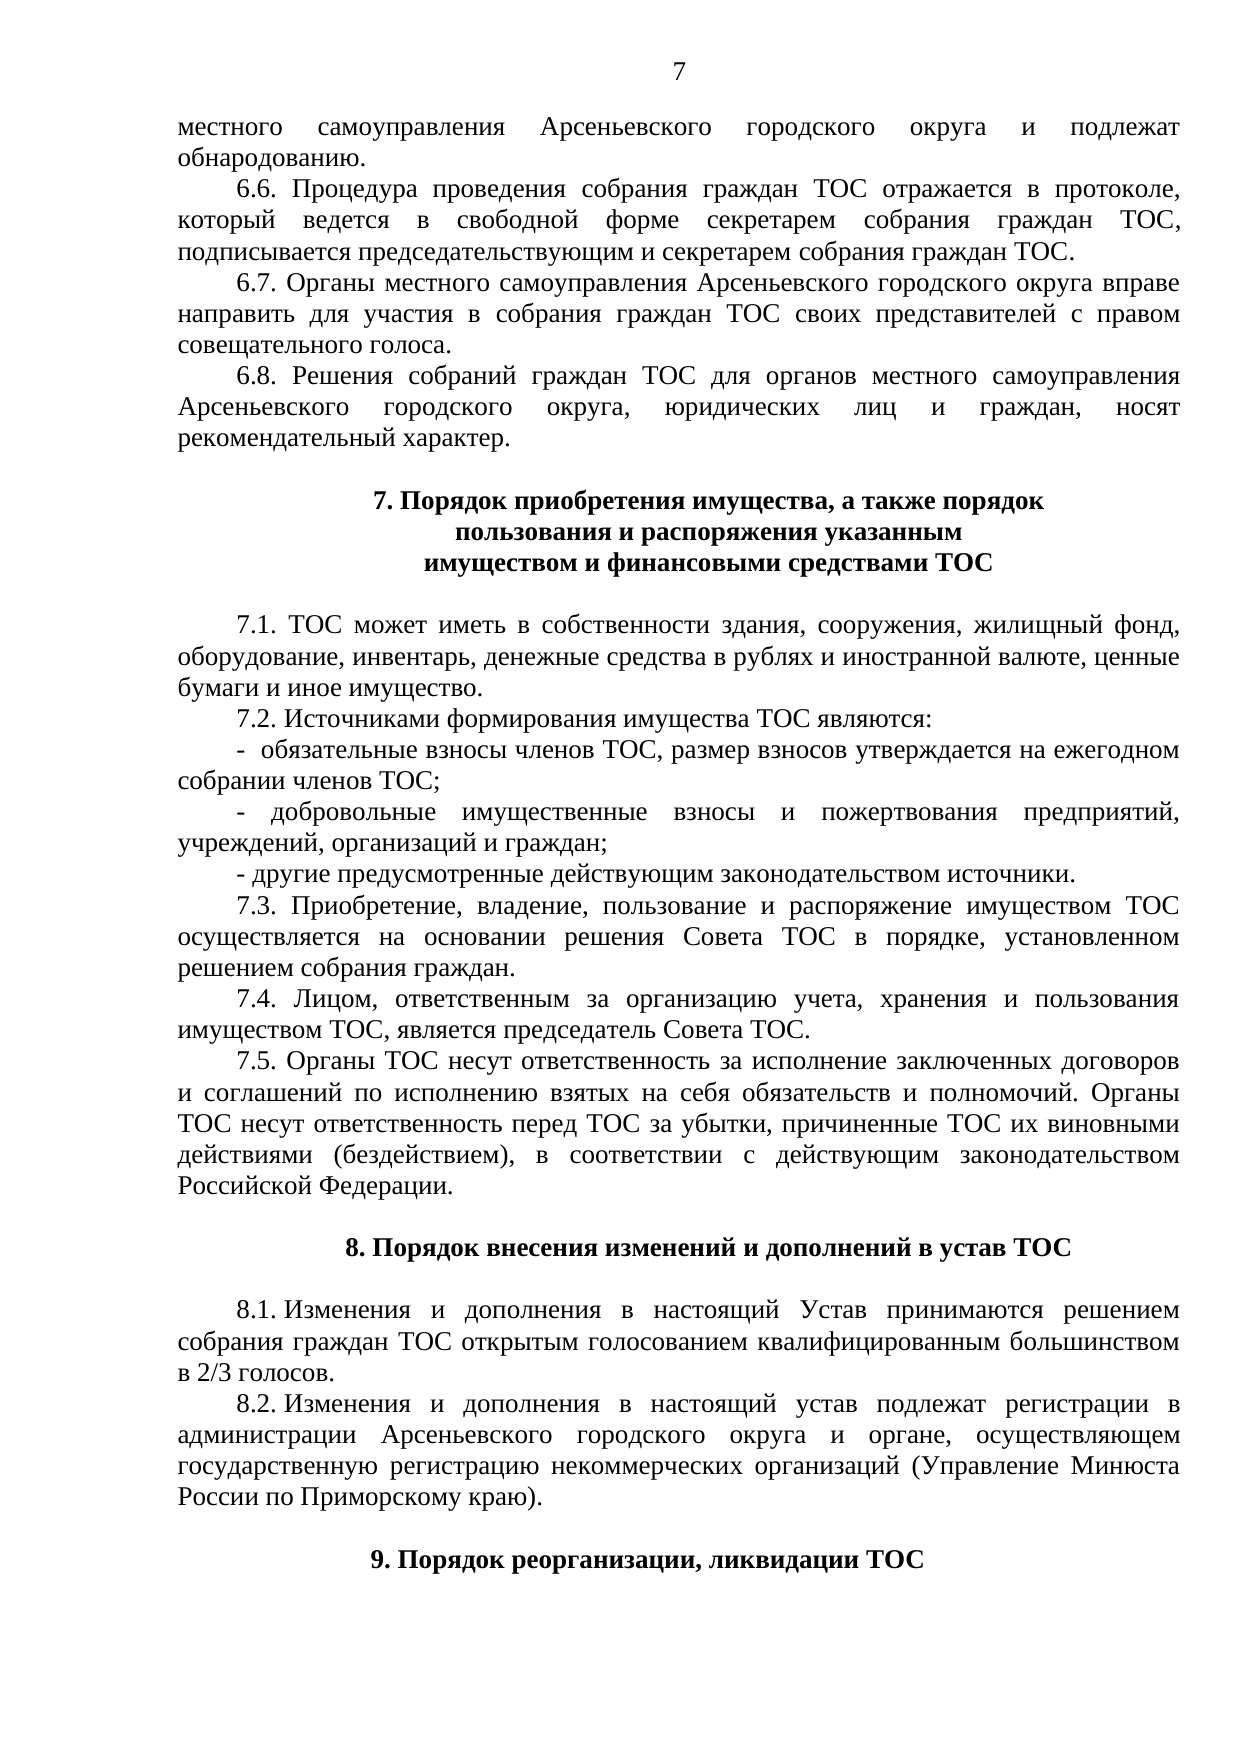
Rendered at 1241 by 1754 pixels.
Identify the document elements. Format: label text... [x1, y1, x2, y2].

text 7.1. ТОС может иметь в собственности здания, сооружения, жилищный фонд, оборудование, инвентарь, денежные средства в рублях и иностранной валюте, ценные бумаги и иное имущество. [177, 608, 1181, 702]
list 7.3. Приобретение, владение, пользование и распоряжение имуществом ТОС осуществляется на основании решения Совета ТОС в порядке, установленном решением собрания граждан. [177, 889, 1181, 982]
list 7.4. Лицом, ответственным за организацию учета, хранения и пользования имуществом ТОС, является председатель Совета ТОС. [177, 982, 1181, 1044]
text 6.6. Процедура проведения собрания граждан ТОС отражается в протоколе, который ведется в свободной форме секретарем собрания граждан ТОС, подписывается председательствующим и секретарем собрания граждан ТОС. [177, 172, 1181, 266]
text 7. Порядок приобретения имущества, а также порядок [177, 484, 1181, 515]
text - добровольные имущественные взносы и пожертвования предприятий, учреждений, организаций и граждан; [177, 795, 1181, 858]
text 6.8. Решения собраний граждан ТОС для органов местного самоуправления Арсеньевского городского округа, юридических лиц и граждан, носят рекомендательный характер. [177, 359, 1181, 453]
text 6.7. Органы местного самоуправления Арсеньевского городского округа вправе направить для участия в собрания граждан ТОС своих представителей с правом совещательного голоса. [177, 266, 1181, 359]
text 8.2. Изменения и дополнения в настоящий устав подлежат регистрации в администрации Арсеньевского городского округа и органе, осуществляющем государственную регистрацию некоммерческих организаций (Управление Минюста России по Приморскому краю). [177, 1387, 1181, 1512]
text - обязательные взносы членов ТОС, размер взносов утверждается на ежегодном собрании членов ТОС; [177, 733, 1181, 795]
text 8. Порядок внесения изменений и дополнений в устав ТОС [177, 1231, 1181, 1262]
text - другие предусмотренные действующим законодательством источники. [177, 858, 1181, 889]
text 8.1. Изменения и дополнения в настоящий Устав принимаются решением собрания граждан ТОС открытым голосованием квалифицированным большинством в 2/3 голосов. [177, 1294, 1181, 1387]
text 7.2. Источниками формирования имущества ТОС являются: [177, 702, 1181, 733]
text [177, 110, 1181, 172]
list 7.5. Органы ТОС несут ответственность за исполнение заключенных договоров и соглашений по исполнению взятых на себя обязательств и полномочий. Органы ТОС несут ответственность перед ТОС за убытки, причиненные ТОС их виновными действиями (бездействием), в соответствии с действующим законодательством Российской Федерации. [177, 1044, 1181, 1200]
text пользования и распоряжения указанным [177, 515, 1181, 546]
text 9. Порядок реорганизации, ликвидации ТОС [311, 1543, 1181, 1574]
text имуществом и финансовыми средствами ТОС [177, 546, 1181, 577]
